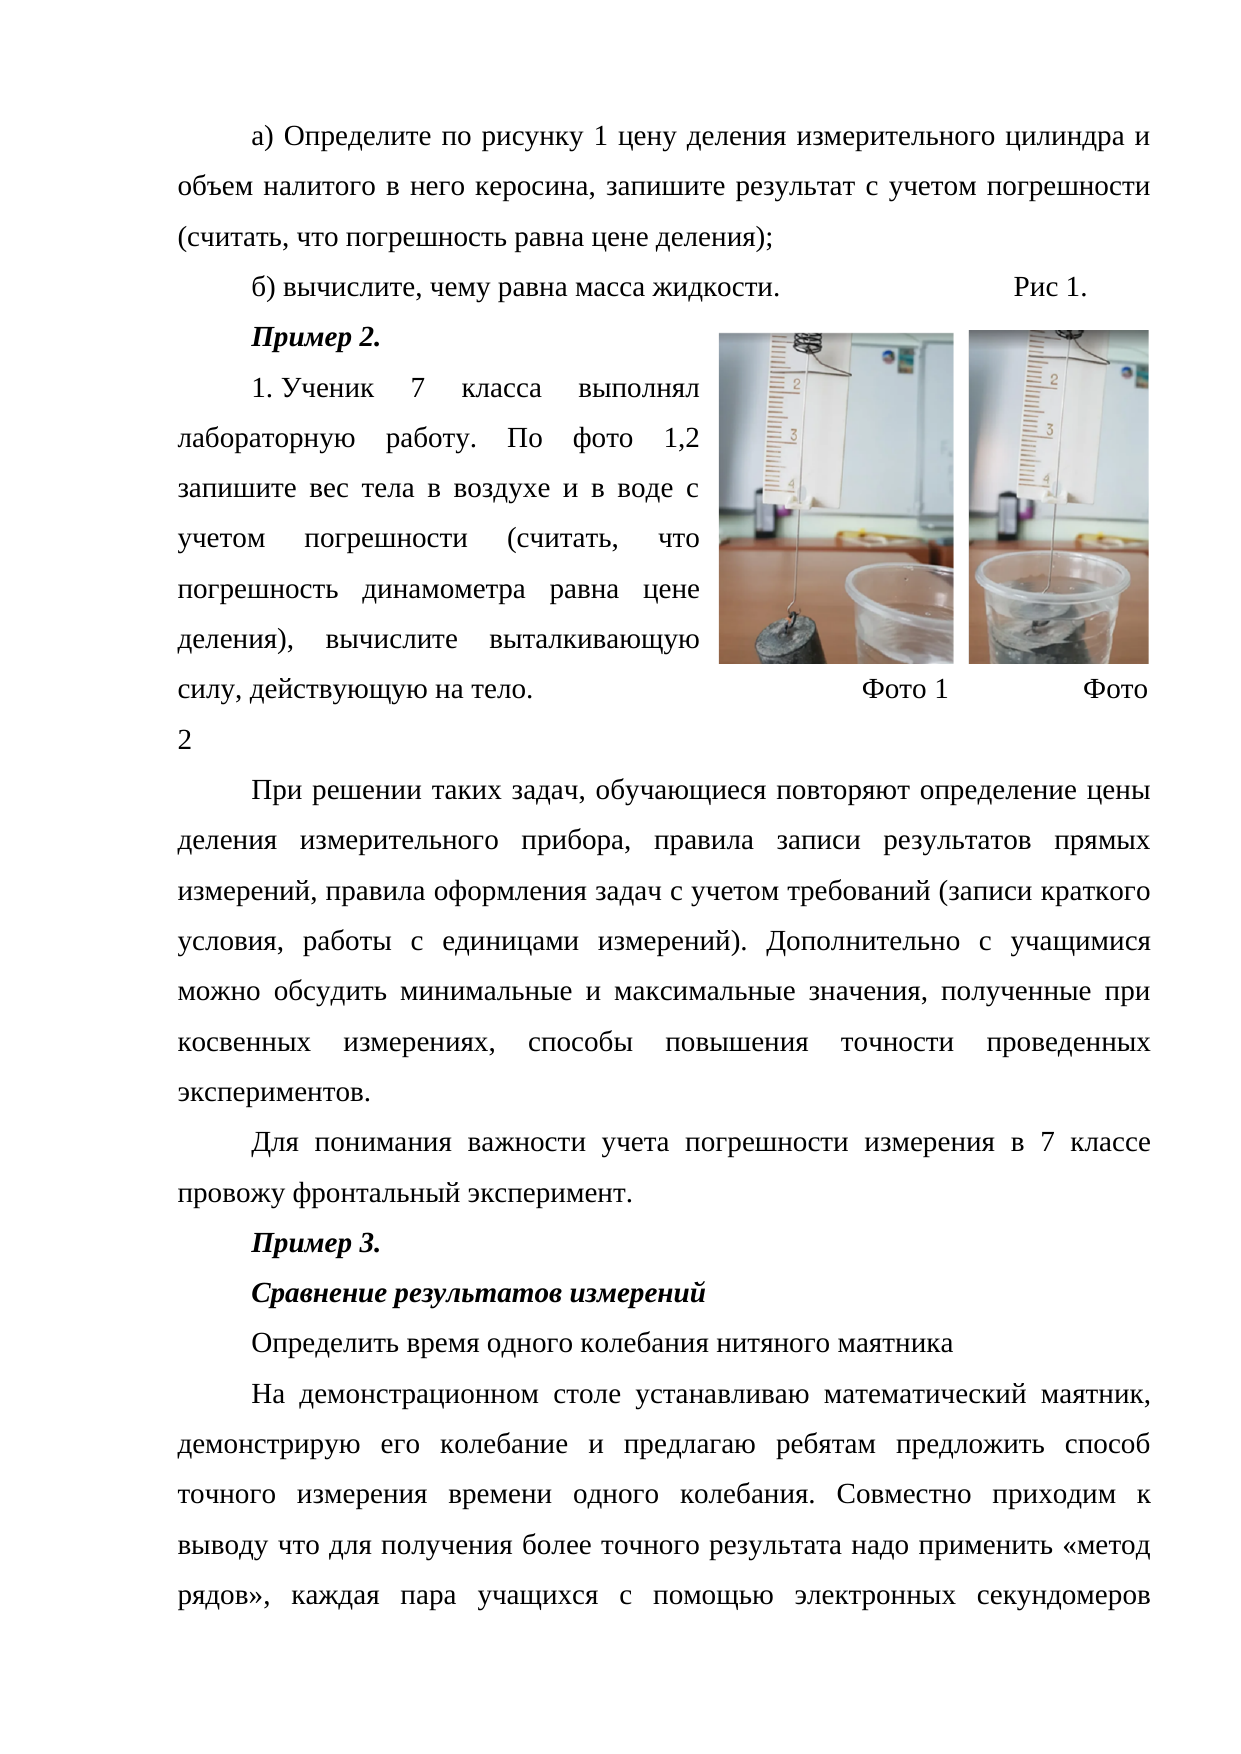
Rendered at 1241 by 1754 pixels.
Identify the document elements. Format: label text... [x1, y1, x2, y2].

text б) вычислите, чему равна масса жидкости. Рис 1. [177, 269, 1152, 303]
text Для понимания важности учета погрешности измерения в 7 классе провожу фронтальный эксперимент. [177, 1124, 1152, 1208]
text Сравнение результатов измерений [177, 1275, 1152, 1309]
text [177, 1376, 1152, 1611]
text При решении таких задач, обучающиеся повторяют определение цены деления измерительного прибора, правила записи результатов прямых измерений, правила оформления задач с учетом требований (записи краткого условия, работы с единицами измерений). Дополнительно с учащимися можно обсудить минимальные и максимальные значения, полученные при косвенных измерениях, способы повышения точности проведенных экспериментов. [177, 772, 1152, 1108]
text Пример 3. [177, 1225, 1152, 1258]
text а) Определите по рисунку 1 цену деления измерительного цилиндра и объем налитого в него керосина, запишите результат с учетом погрешности (считать, что погрешность равна цене деления); [177, 118, 1152, 252]
text Определить время одного колебания нитяного маятника [177, 1326, 1152, 1359]
picture [717, 330, 1149, 662]
text Пример 2. [177, 319, 1152, 353]
